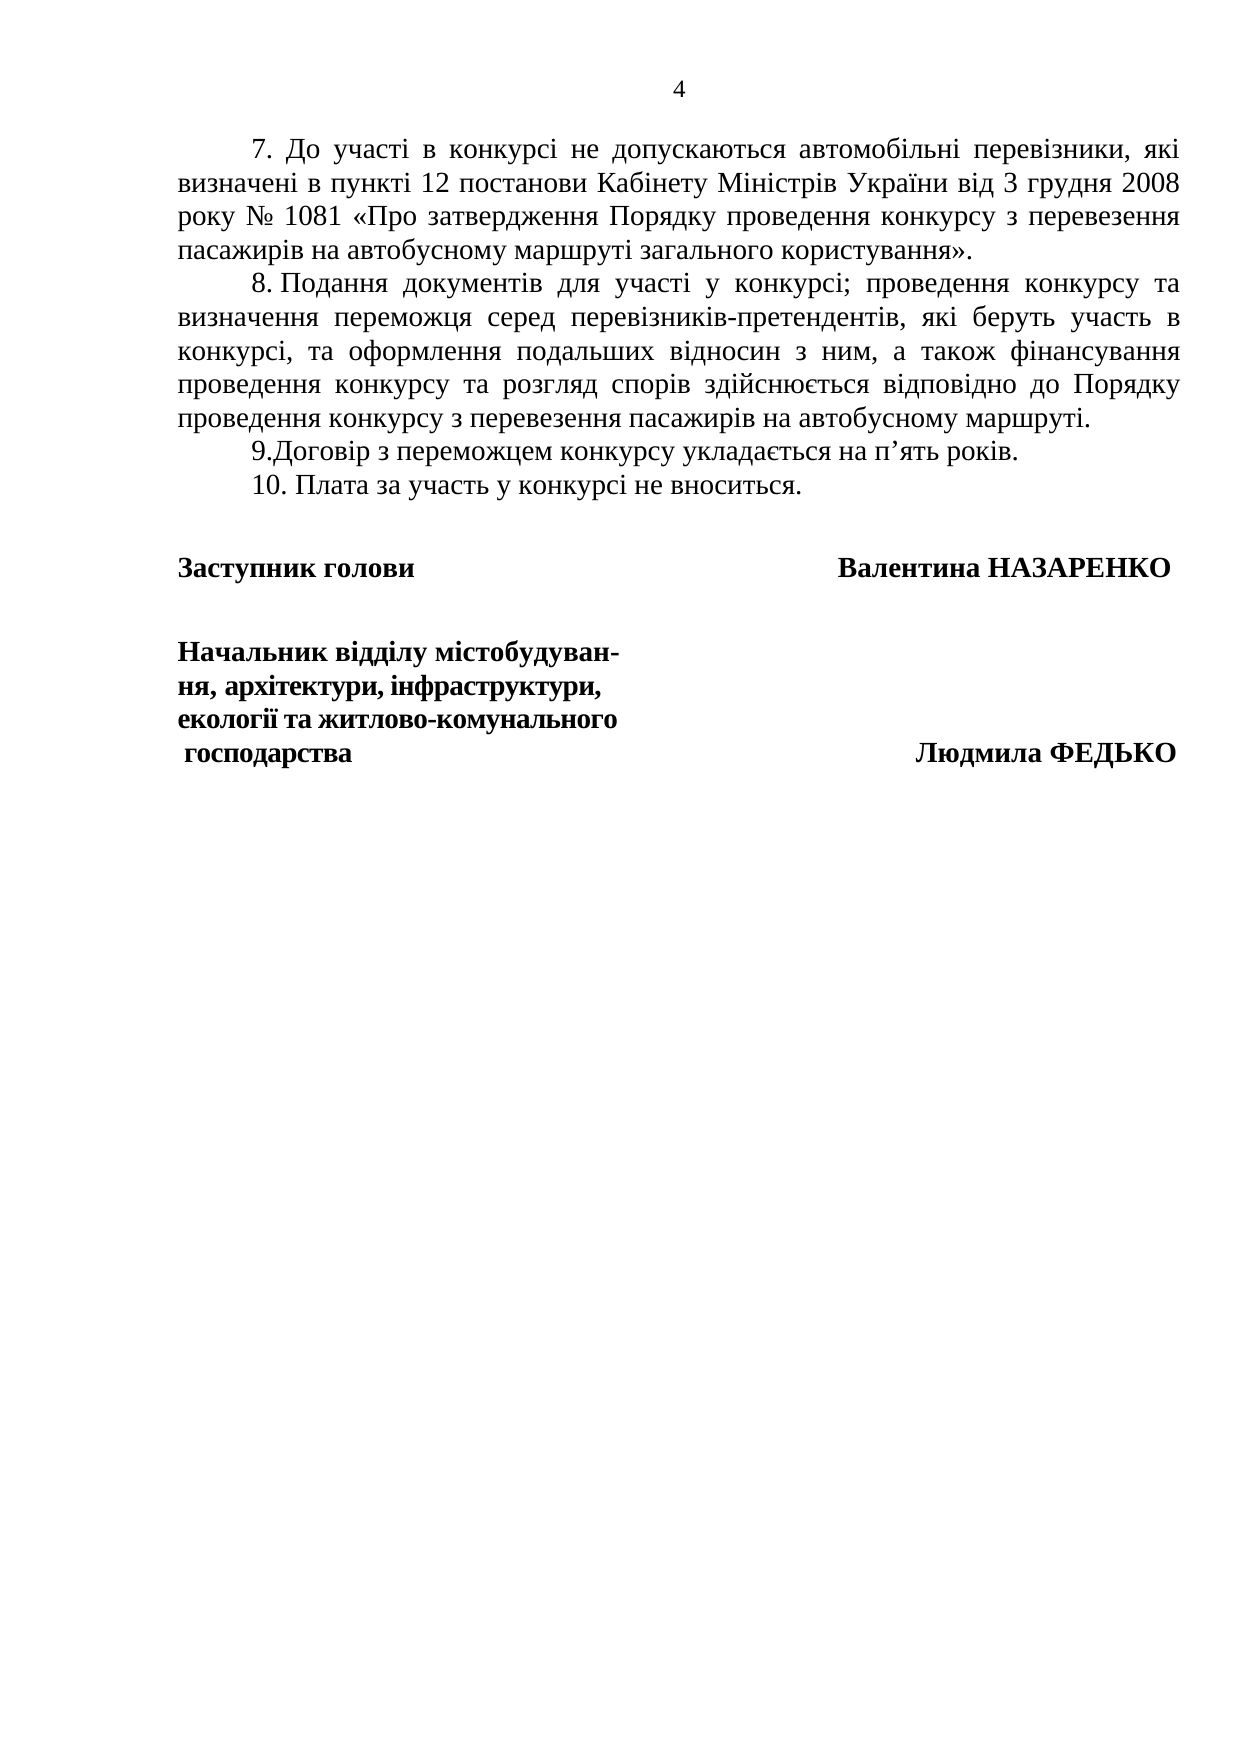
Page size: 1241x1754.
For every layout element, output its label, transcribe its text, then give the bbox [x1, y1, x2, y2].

text Заступник голови Валентина НАЗАРЕНКО [177, 551, 1181, 584]
text Начальник відділу містобудуван- [177, 634, 1181, 668]
text 7. До участі в конкурсі не допускаються автомобільні перевізники, які визначені в пункті 12 постанови Кабінету Міністрів України від 3 грудня 2008 року № 1081 «Про затвердження Порядку проведення конкурсу з перевезення пасажирів на автобусному маршруті загального користування». [177, 131, 1181, 266]
text 10. Плата за участь у конкурсі не вноситься. [177, 467, 1181, 500]
text 9.Договір з переможцем конкурсу укладається на п’ять років. [177, 433, 1181, 467]
text 8. Подання документів для участі у конкурсі; проведення конкурсу та визначення переможця серед перевізників-претендентів, які беруть участь в конкурсі, та оформлення подальших відносин з ним, а також фінансування проведення конкурсу та розгляд спорів здійснюється відповідно до Порядку проведення конкурсу з перевезення пасажирів на автобусному маршруті. [177, 266, 1181, 433]
text ня, архітектури, інфраструктури, [177, 668, 1181, 702]
text екології та житлово-комунального [177, 702, 1181, 735]
text господарства Людмила ФЕДЬКО [177, 735, 1181, 769]
